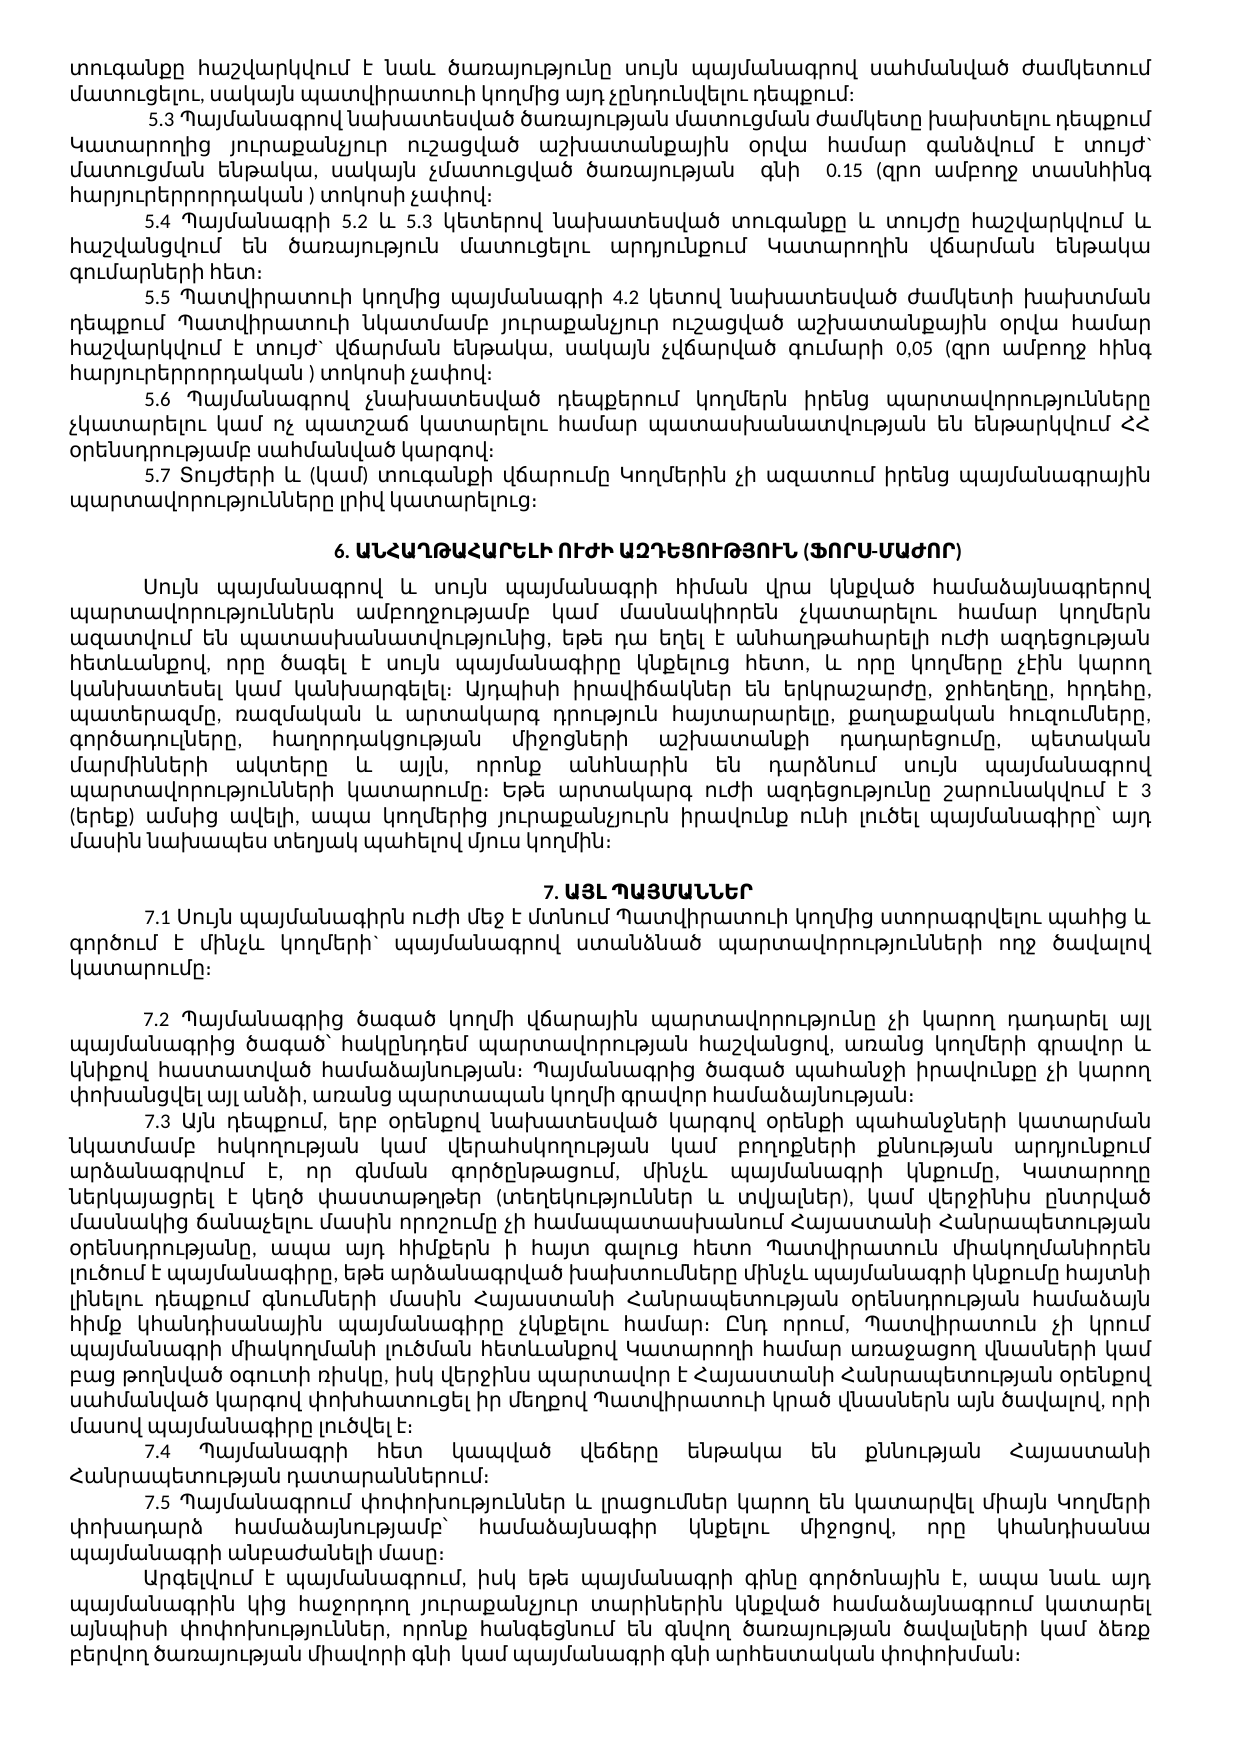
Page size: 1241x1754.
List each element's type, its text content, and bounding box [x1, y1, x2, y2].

text 7. ԱՅԼ ՊԱՅՄԱՆՆԵՐ [69, 879, 1152, 904]
text 5.7 Տույժերի և (կամ) տուգանքի վճարումը Կողմերին չի ազատում իրենց պայմանագրային պարտավորությունները լրիվ կատարելուց։ [69, 462, 1152, 513]
text 5.6 Պայմանագրով չնախատեսված դեպքերում կողմերն իրենց պարտավորությունները չկատարելու կամ ոչ պատշաճ կատարելու համար պատասխանատվության են ենթարկվում ՀՀ օրենսդրությամբ սահմանված կարգով։ [69, 386, 1152, 462]
text 7.3 Այն դեպքում, երբ օրենքով նախատեսված կարգով օրենքի պահանջների կատարման նկատմամբ հսկողության կամ վերահսկողության կամ բողոքների քննության արդյունքում արձանագրվում է, որ գնման գործընթացում, մինչև պայմանագրի կնքումը, Կատարողը ներկայացրել է կեղծ փաստաթղթեր (տեղեկություններ և տվյալներ), կամ վերջինիս ընտրված մասնակից ճանաչելու մասին որոշումը չի համապատասխանում Հայաստանի Հանրապետության օրենսդրությանը, ապա այդ հիմքերն ի հայտ գալուց հետո Պատվիրատուն միակողմանիորեն լուծում է պայմանագիրը, եթե արձանագրված խախտումները մինչև պայմանագրի կնքումը հայտնի լինելու դեպքում գնումների մասին Հայաստանի Հանրապետության օրենսդրության համաձայն հիմք կհանդիսանային պայմանագիրը չկնքելու համար։ Ընդ որում, Պատվիրատուն չի կրում պայմանագրի միակողմանի լուծման հետևանքով Կատարողի համար առաջացող վնասների կամ բաց թողնված օգուտի ռիսկը, իսկ վերջինս պարտավոր է Հայաստանի Հանրապետության օրենքով սահմանված կարգով փոխհատուցել իր մեղքով Պատվիրատուի կրած վնասներն այն ծավալով, որի մասով պայմանագիրը լուծվել է։ [69, 1108, 1152, 1438]
text Արգելվում է պայմանագրում, իսկ եթե պայմանագրի գինը գործոնային է, ապա նաև այդ պայմանագրին կից հաջորդող յուրաքանչյուր տարիներին կնքված համաձայնագրում կատարել այնպիսի փոփոխություններ, որոնք հանգեցնում են գնվող ծառայության ծավալների կամ ձեռք բերվող ծառայության միավորի գնի կամ պայմանագրի գնի արհեստական փոփոխման։ [69, 1565, 1152, 1667]
text 7.2 Պայմանագրից ծագած կողմի վճարային պարտավորությունը չի կարող դադարել այլ պայմանագրից ծագած՝ հակընդդեմ պարտավորության հաշվանցով, առանց կողմերի գրավոր և կնիքով հաստատված համաձայնության։ Պայմանագրից ծագած պահանջի իրավունքը չի կարող փոխանցվել այլ անձի, առանց պարտապան կողմի գրավոր համաձայնության։ [69, 1006, 1152, 1108]
text 6. ԱՆՀԱՂԹԱՀԱՐԵԼԻ ՈՒԺԻ ԱԶԴԵՑՈՒԹՅՈՒՆ (ՖՈՐՍ-ՄԱԺՈՐ) [69, 538, 1152, 564]
text 5.3 Պայմանագրով նախատեսված ծառայության մատուցման ժամկետը խախտելու դեպքում Կատարողից յուրաքանչյուր ուշացված աշխատանքային օրվա համար գանձվում է տույժ` մատուցման ենթակա, սակայն չմատուցված ծառայության գնի 0.15 (զրո ամբողջ տասնհինգ հարյուրերրորդական ) տոկոսի չափով։ [69, 106, 1152, 208]
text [69, 56, 1152, 106]
text 7.4 Պայմանագրի հետ կապված վեճերը ենթակա են քննության Հայաստանի Հանրապետության դատարաններում։ [69, 1438, 1152, 1489]
text 7.5 Պայմանագրում փոփոխություններ և լրացումներ կարող են կատարվել միայն Կողմերի փոխադարձ համաձայնությամբ՝ համաձայնագիր կնքելու միջոցով, որը կհանդիսանա պայմանագրի անբաժանելի մասը։ [69, 1489, 1152, 1565]
text 5.4 Պայմանագրի 5.2 և 5.3 կետերով նախատեսված տուգանքը և տույժը հաշվարկվում և հաշվանցվում են ծառայություն մատուցելու արդյունքում Կատարողին վճարման ենթակա գումարների հետ։ [69, 208, 1152, 284]
text Սույն պայմանագրով և սույն պայմանագրի հիման վրա կնքված համաձայնագրերով պարտավորություններն ամբողջությամբ կամ մասնակիորեն չկատարելու համար կողմերն ազատվում են պատասխանատվությունից, եթե դա եղել է անհաղթահարելի ուժի ազդեցության հետևանքով, որը ծագել է սույն պայմանագիրը կնքելուց հետո, և որը կողմերը չէին կարող կանխատեսել կամ կանխարգելել։ Այդպիսի իրավիճակներ են երկրաշարժը, ջրհեղեղը, հրդեհը, պատերազմը, ռազմական և արտակարգ դրություն հայտարարելը, քաղաքական հուզումները, գործադուլները, հաղորդակցության միջոցների աշխատանքի դադարեցումը, պետական մարմինների ակտերը և այլն, որոնք անհնարին են դարձնում սույն պայմանագրով պարտավորությունների կատարումը։ Եթե արտակարգ ուժի ազդեցությունը շարունակվում է 3 (երեք) ամսից ավելի, ապա կողմերից յուրաքանչյուրն իրավունք ունի լուծել պայմանագիրը՝ այդ մասին նախապես տեղյակ պահելով մյուս կողմին։ [69, 574, 1152, 854]
text 5.5 Պատվիրատուի կողմից պայմանագրի 4.2 կետով նախատեսված ժամկետի խախտման դեպքում Պատվիրատուի նկատմամբ յուրաքանչյուր ուշացված աշխատանքային օրվա համար հաշվարկվում է տույժ` վճարման ենթակա, սակայն չվճարված գումարի 0,05 (զրո ամբողջ հինգ հարյուրերրորդական ) տոկոսի չափով։ [69, 284, 1152, 386]
text 7.1 Սույն պայմանագիրն ուժի մեջ է մտնում Պատվիրատուի կողմից ստորագրվելու պահից և գործում է մինչև կողմերի` պայմանագրով ստանձնած պարտավորությունների ողջ ծավալով կատարումը։ [69, 904, 1152, 981]
